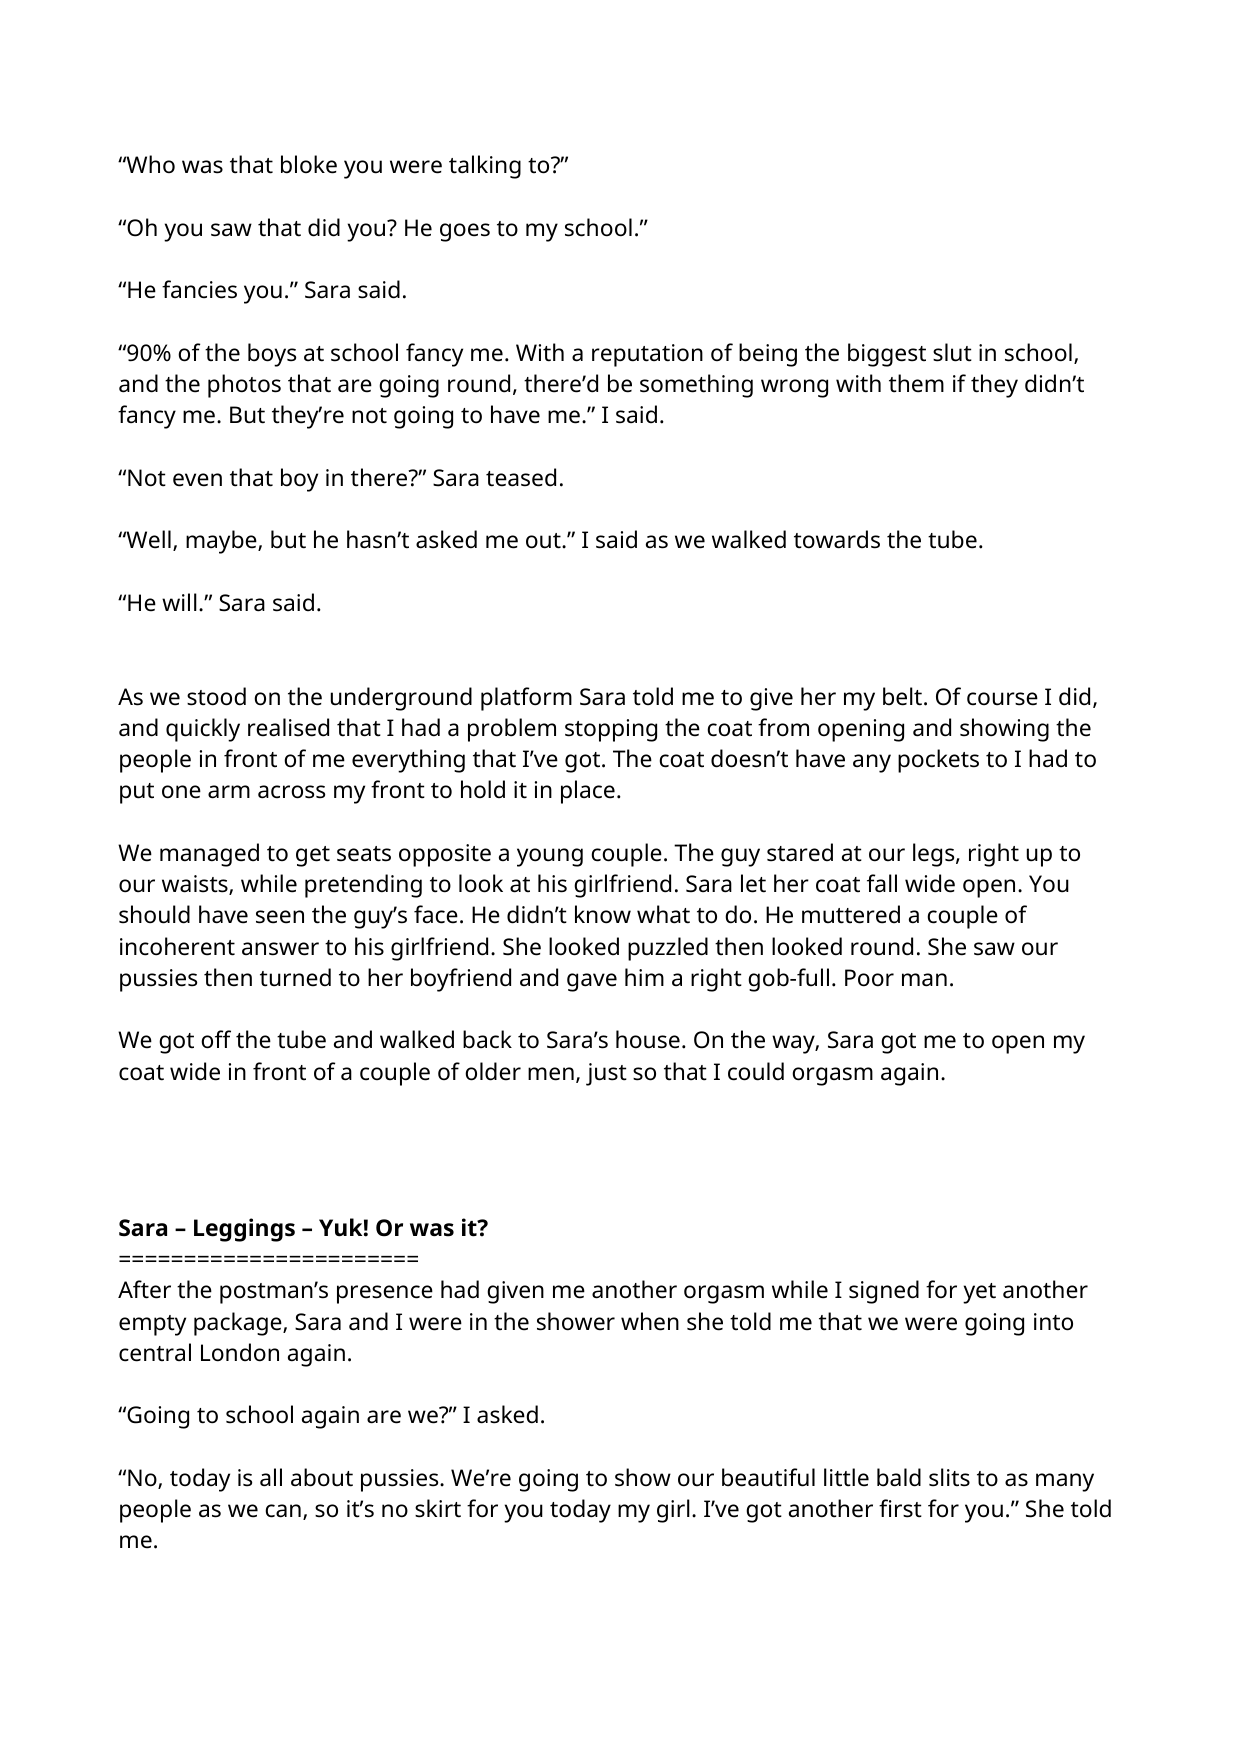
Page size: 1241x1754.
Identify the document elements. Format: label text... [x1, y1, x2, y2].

text ======================= [118, 1243, 1122, 1274]
text Sara – Leggings – Yuk! Or was it? [118, 1212, 1122, 1243]
text “Oh you saw that did you? He goes to my school.” [118, 212, 1122, 243]
text “Well, maybe, but he hasn’t asked me out.” I said as we walked towards the tube. [118, 524, 1122, 556]
text After the postman’s presence had given me another orgasm while I signed for yet another empty package, Sara and I were in the shower when she told me that we were going into central London again. [118, 1274, 1122, 1368]
text “90% of the boys at school fancy me. With a reputation of being the biggest slut in school, and the photos that are going round, there’d be something wrong with them if they didn’t fancy me. But they’re not going to have me.” I said. [118, 337, 1122, 431]
text “He fancies you.” Sara said. [118, 274, 1122, 306]
text “Who was that bloke you were talking to?” [118, 149, 1122, 181]
text “Going to school again are we?” I asked. [118, 1399, 1122, 1431]
text “No, today is all about pussies. We’re going to show our beautiful little bald slits to as many people as we can, so it’s no skirt for you today my girl. I’ve got another first for you.” She told me. [118, 1462, 1122, 1556]
text As we stood on the underground platform Sara told me to give her my belt. Of course I did, and quickly realised that I had a problem stopping the coat from opening and showing the people in front of me everything that I’ve got. The coat doesn’t have any pockets to I had to put one arm across my front to hold it in place. [118, 681, 1122, 806]
text “Not even that boy in there?” Sara teased. [118, 462, 1122, 493]
text We managed to get seats opposite a young couple. The guy stared at our legs, right up to our waists, while pretending to look at his girlfriend. Sara let her coat fall wide open. You should have seen the guy’s face. He didn’t know what to do. He muttered a couple of incoherent answer to his girlfriend. She looked puzzled then looked round. She saw our pussies then turned to her boyfriend and gave him a right gob-full. Poor man. [118, 837, 1122, 993]
text We got off the tube and walked back to Sara’s house. On the way, Sara got me to open my coat wide in front of a couple of older men, just so that I could orgasm again. [118, 1024, 1122, 1087]
text “He will.” Sara said. [118, 587, 1122, 618]
